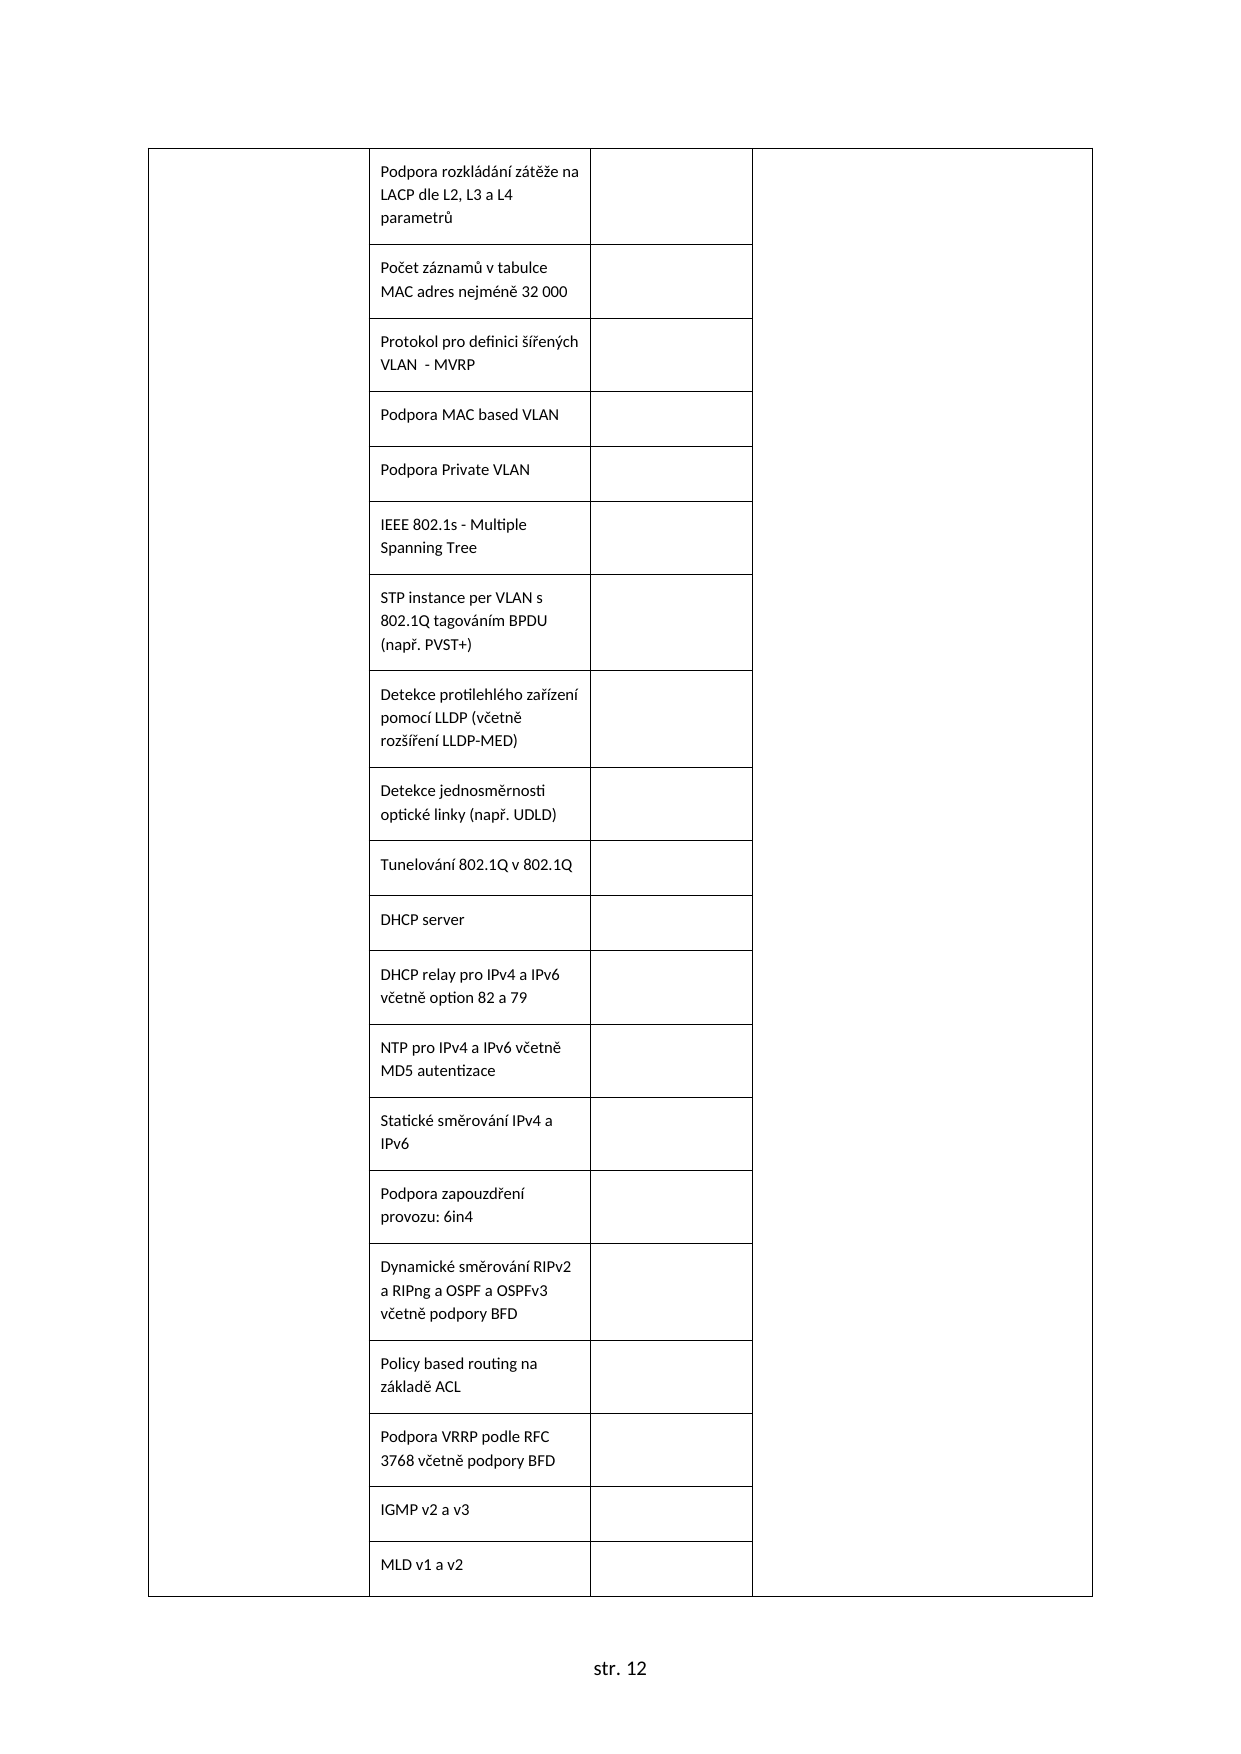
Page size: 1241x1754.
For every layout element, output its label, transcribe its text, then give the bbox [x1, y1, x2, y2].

table_cell [591, 896, 752, 950]
table_cell Tunelování 802.1Q v 802.1Q [370, 841, 590, 895]
table_cell [591, 1414, 752, 1486]
table_cell IEEE 802.1s - Multiple Spanning Tree [370, 502, 590, 574]
table_cell Podpora MAC based VLAN [370, 392, 590, 446]
table_cell [591, 841, 752, 895]
table_cell [591, 768, 752, 840]
table_cell [591, 149, 752, 244]
table_cell [591, 671, 752, 767]
table_cell Detekce protilehlého zařízení pomocí LLDP (včetně rozšíření LLDP-MED) [370, 671, 590, 767]
table_cell Dynamické směrování RIPv2 a RIPng a OSPF a OSPFv3 včetně podpory BFD [370, 1244, 590, 1340]
table_cell DHCP relay pro IPv4 a IPv6 včetně option 82 a 79 [370, 951, 590, 1023]
table_cell Protokol pro definici šířených VLAN - MVRP [370, 319, 590, 391]
table_cell Podpora VRRP podle RFC 3768 včetně podpory BFD [370, 1414, 590, 1486]
table_cell DHCP server [370, 896, 590, 950]
table_cell Podpora zapouzdření provozu: 6in4 [370, 1171, 590, 1243]
table_cell [591, 1341, 752, 1413]
table_cell IGMP v2 a v3 [370, 1487, 590, 1541]
table_cell [591, 1171, 752, 1243]
table_cell [591, 502, 752, 574]
table_cell [591, 319, 752, 391]
table_cell Statické směrování IPv4 a IPv6 [370, 1098, 590, 1170]
table_cell [591, 1244, 752, 1340]
table_cell [591, 245, 752, 317]
table_cell MLD v1 a v2 [370, 1542, 590, 1596]
table_cell Podpora rozkládání zátěže na LACP dle L2, L3 a L4 parametrů [370, 149, 590, 244]
table_cell [591, 1098, 752, 1170]
table_cell [591, 951, 752, 1023]
table_cell [591, 575, 752, 670]
table_cell NTP pro IPv4 a IPv6 včetně MD5 autentizace [370, 1025, 590, 1097]
table_cell Policy based routing na základě ACL [370, 1341, 590, 1413]
table_cell Detekce jednosměrnosti optické linky (např. UDLD) [370, 768, 590, 840]
table_cell [591, 1487, 752, 1541]
table_cell Podpora Private VLAN [370, 447, 590, 501]
table_cell [591, 1025, 752, 1097]
table_cell [591, 392, 752, 446]
table_cell [591, 447, 752, 501]
table_cell [591, 1542, 752, 1596]
table_cell Počet záznamů v tabulce MAC adres nejméně 32 000 [370, 245, 590, 317]
table_cell STP instance per VLAN s 802.1Q tagováním BPDU (např. PVST+) [370, 575, 590, 670]
